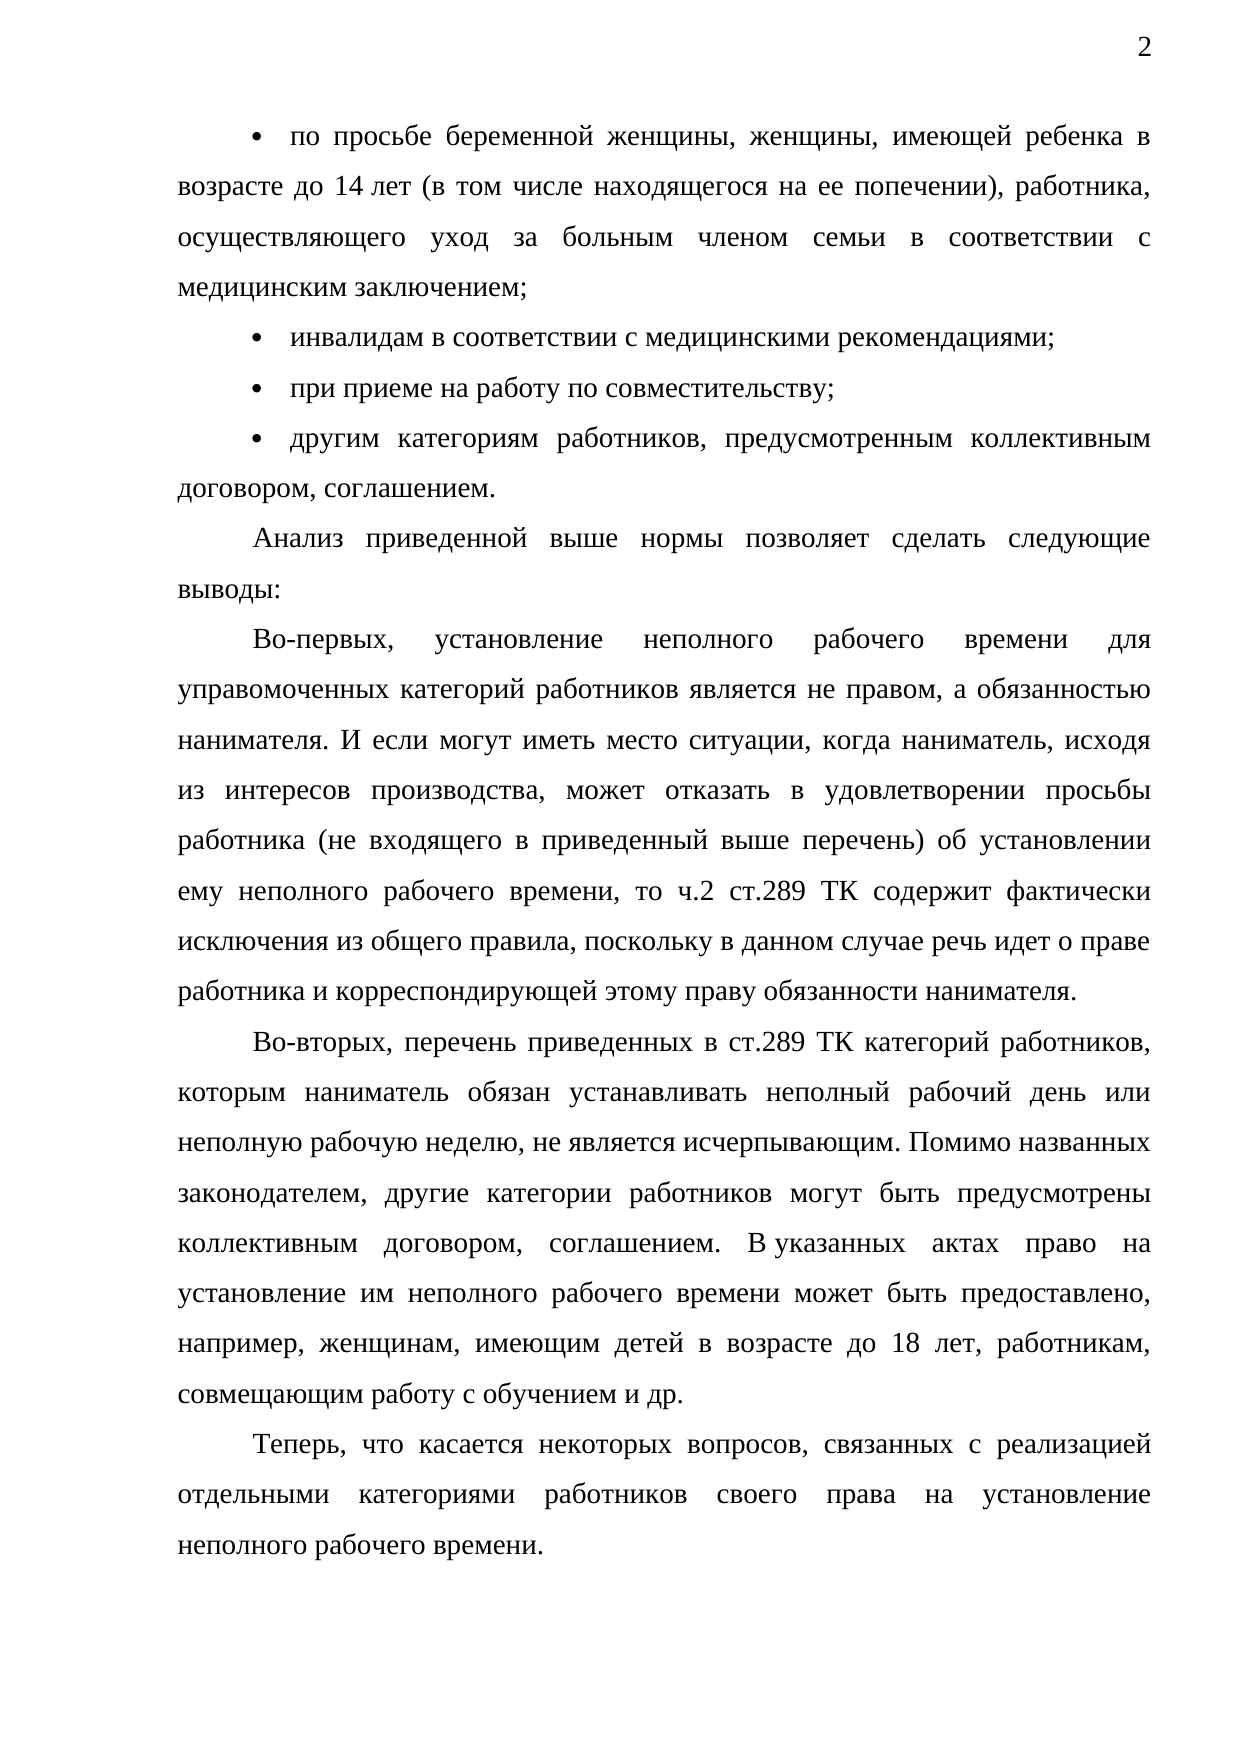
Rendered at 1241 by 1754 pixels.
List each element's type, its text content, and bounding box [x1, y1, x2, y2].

text инвалидам в соответствии с медицинскими рекомендациями; [177, 319, 1152, 353]
text при приеме на работу по совместительству; [177, 370, 1152, 403]
text Во-первых, установление неполного рабочего времени для управомоченных категорий работников является не правом, а обязанностью нанимателя. И если могут иметь место ситуации, когда наниматель, исходя из интересов производства, может отказать в удовлетворении просьбы работника (не входящего в приведенный выше перечень) об установлении ему неполного рабочего времени, то ч.2 ст.289 ТК содержит фактически исключения из общего правила, поскольку в данном случае речь идет о праве работника и корреспондирующей этому праву обязанности нанимателя. [177, 621, 1152, 1007]
text Теперь, что касается некоторых вопросов, связанных с реализацией отдельными категориями работников своего права на установление неполного рабочего времени. [177, 1426, 1152, 1560]
text другим категориям работников, предусмотренным коллективным договором, соглашением. [177, 420, 1152, 504]
text Анализ приведенной выше нормы позволяет сделать следующие выводы: [177, 521, 1152, 604]
text по просьбе беременной женщины, женщины, имеющей ребенка в возрасте до 14 лет (в том числе находящегося на ее попечении), работника, осуществляющего уход за больным членом семьи в соответствии с медицинским заключением; [177, 118, 1152, 303]
text Во-вторых, перечень приведенных в ст.289 ТК категорий работников, которым наниматель обязан устанавливать неполный рабочий день или неполную рабочую неделю, не является исчерпывающим. Помимо названных законодателем, другие категории работников могут быть предусмотрены коллективным договором, соглашением. В указанных актах право на установление им неполного рабочего времени может быть предоставлено, например, женщинам, имеющим детей в возрасте до 18 лет, работникам, совмещающим работу с обучением и др. [177, 1024, 1152, 1409]
